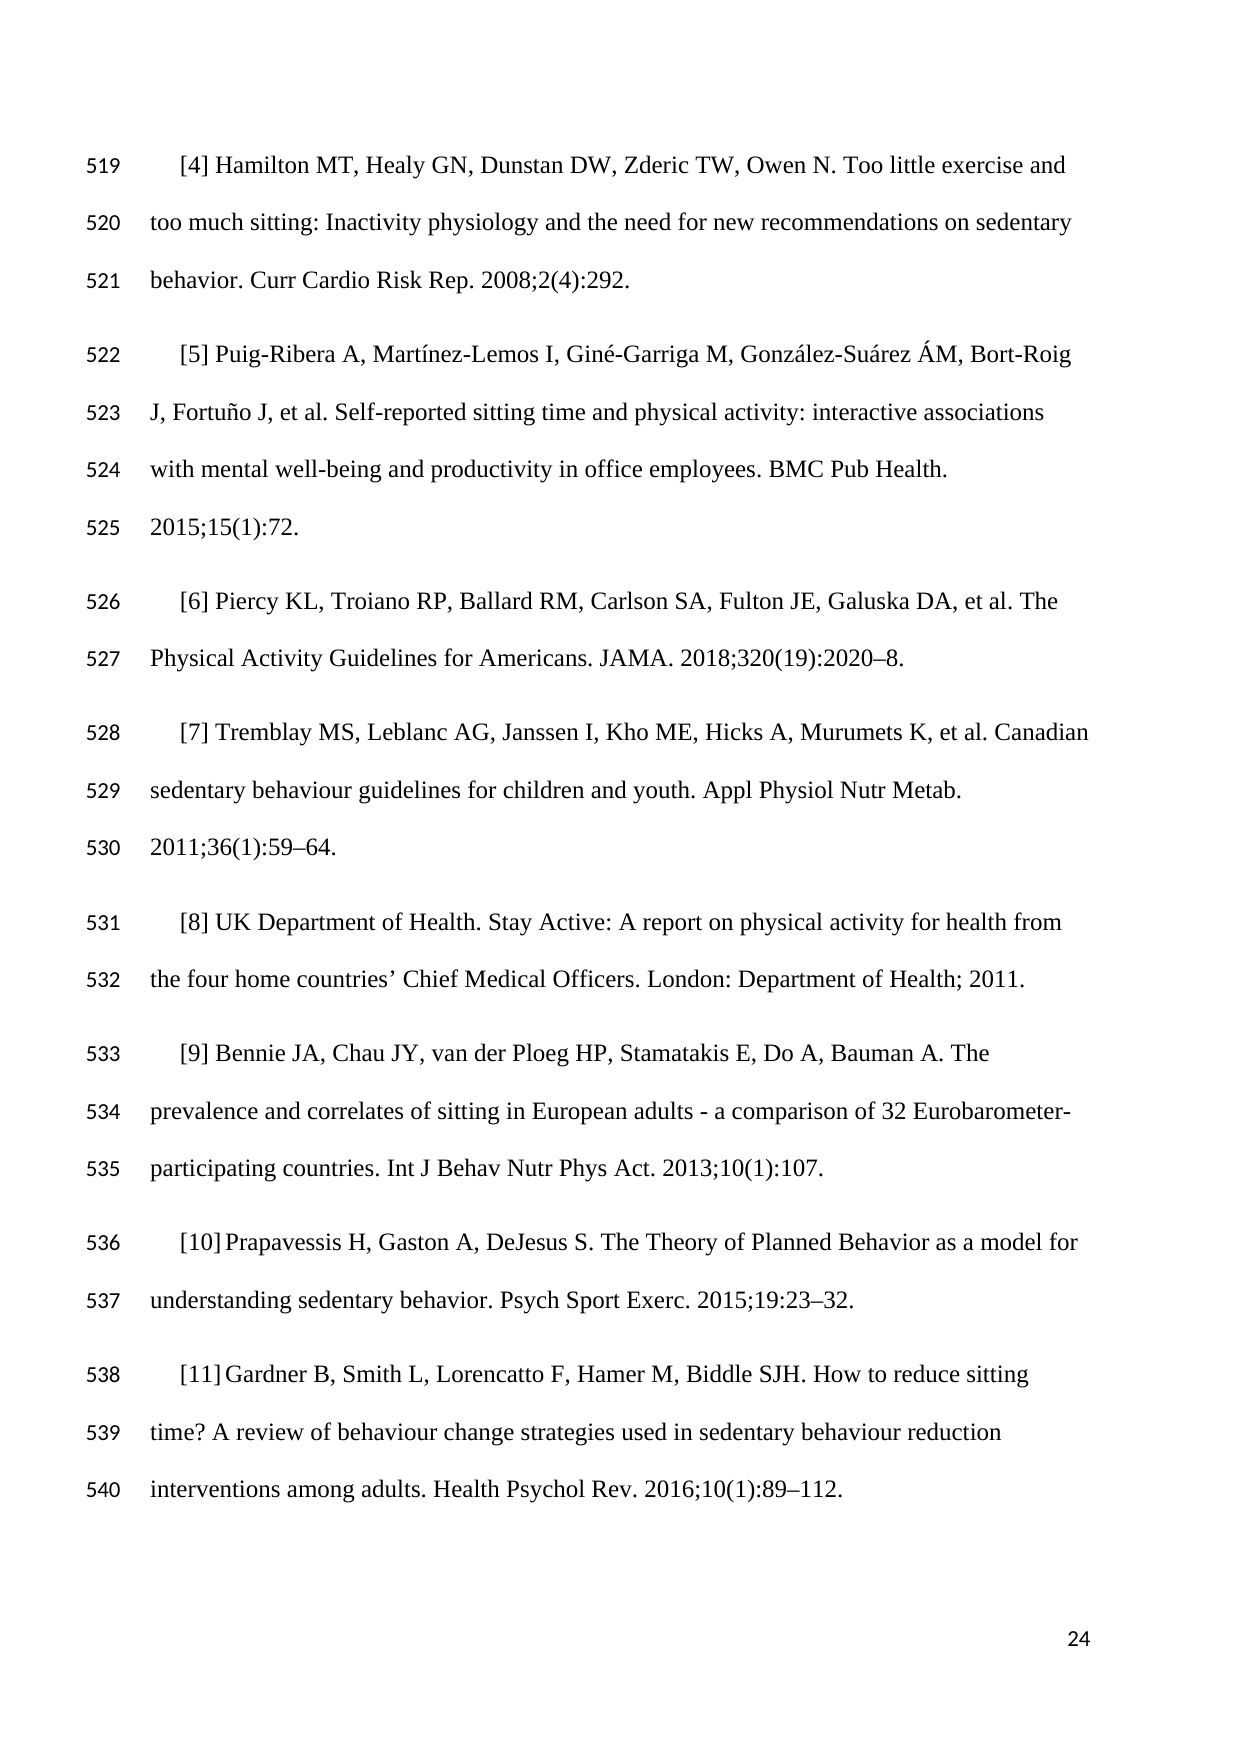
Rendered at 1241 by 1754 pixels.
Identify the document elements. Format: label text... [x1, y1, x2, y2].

text [11] Gardner B, Smith L, Lorencatto F, Hamer M, Biddle SJH. How to reduce sitting time? A review of behaviour change strategies used in sedentary behaviour reduction interventions among adults. Health Psychol Rev. 2016;10(1):89–112. [150, 1359, 1090, 1503]
text [5] Puig-Ribera A, Martínez-Lemos I, Giné-Garriga M, González-Suárez ÁM, Bort-Roig J, Fortuño J, et al. Self-reported sitting time and physical activity: interactive associations with mental well-being and productivity in office employees. BMC Pub Health. 2015;15(1):72. [150, 339, 1090, 540]
text [6] Piercy KL, Troiano RP, Ballard RM, Carlson SA, Fulton JE, Galuska DA, et al. The Physical Activity Guidelines for Americans. JAMA. 2018;320(19):2020–8. [150, 586, 1090, 672]
text [4] Hamilton MT, Healy GN, Dunstan DW, Zderic TW, Owen N. Too little exercise and too much sitting: Inactivity physiology and the need for new recommendations on sedentary behavior. Curr Cardio Risk Rep. 2008;2(4):292. [150, 150, 1090, 294]
text [10] Prapavessis H, Gaston A, DeJesus S. The Theory of Planned Behavior as a model for understanding sedentary behavior. Psych Sport Exerc. 2015;19:23–32. [150, 1227, 1090, 1314]
text [7] Tremblay MS, Leblanc AG, Janssen I, Kho ME, Hicks A, Murumets K, et al. Canadian sedentary behaviour guidelines for children and youth. Appl Physiol Nutr Metab. 2011;36(1):59–64. [150, 717, 1090, 861]
text [9] Bennie JA, Chau JY, van der Ploeg HP, Stamatakis E, Do A, Bauman A. The prevalence and correlates of sitting in European adults - a comparison of 32 Eurobarometer-participating countries. Int J Behav Nutr Phys Act. 2013;10(1):107. [150, 1038, 1090, 1182]
text [8] UK Department of Health. Stay Active: A report on physical activity for health from the four home countries’ Chief Medical Officers. London: Department of Health; 2011. [150, 907, 1090, 993]
